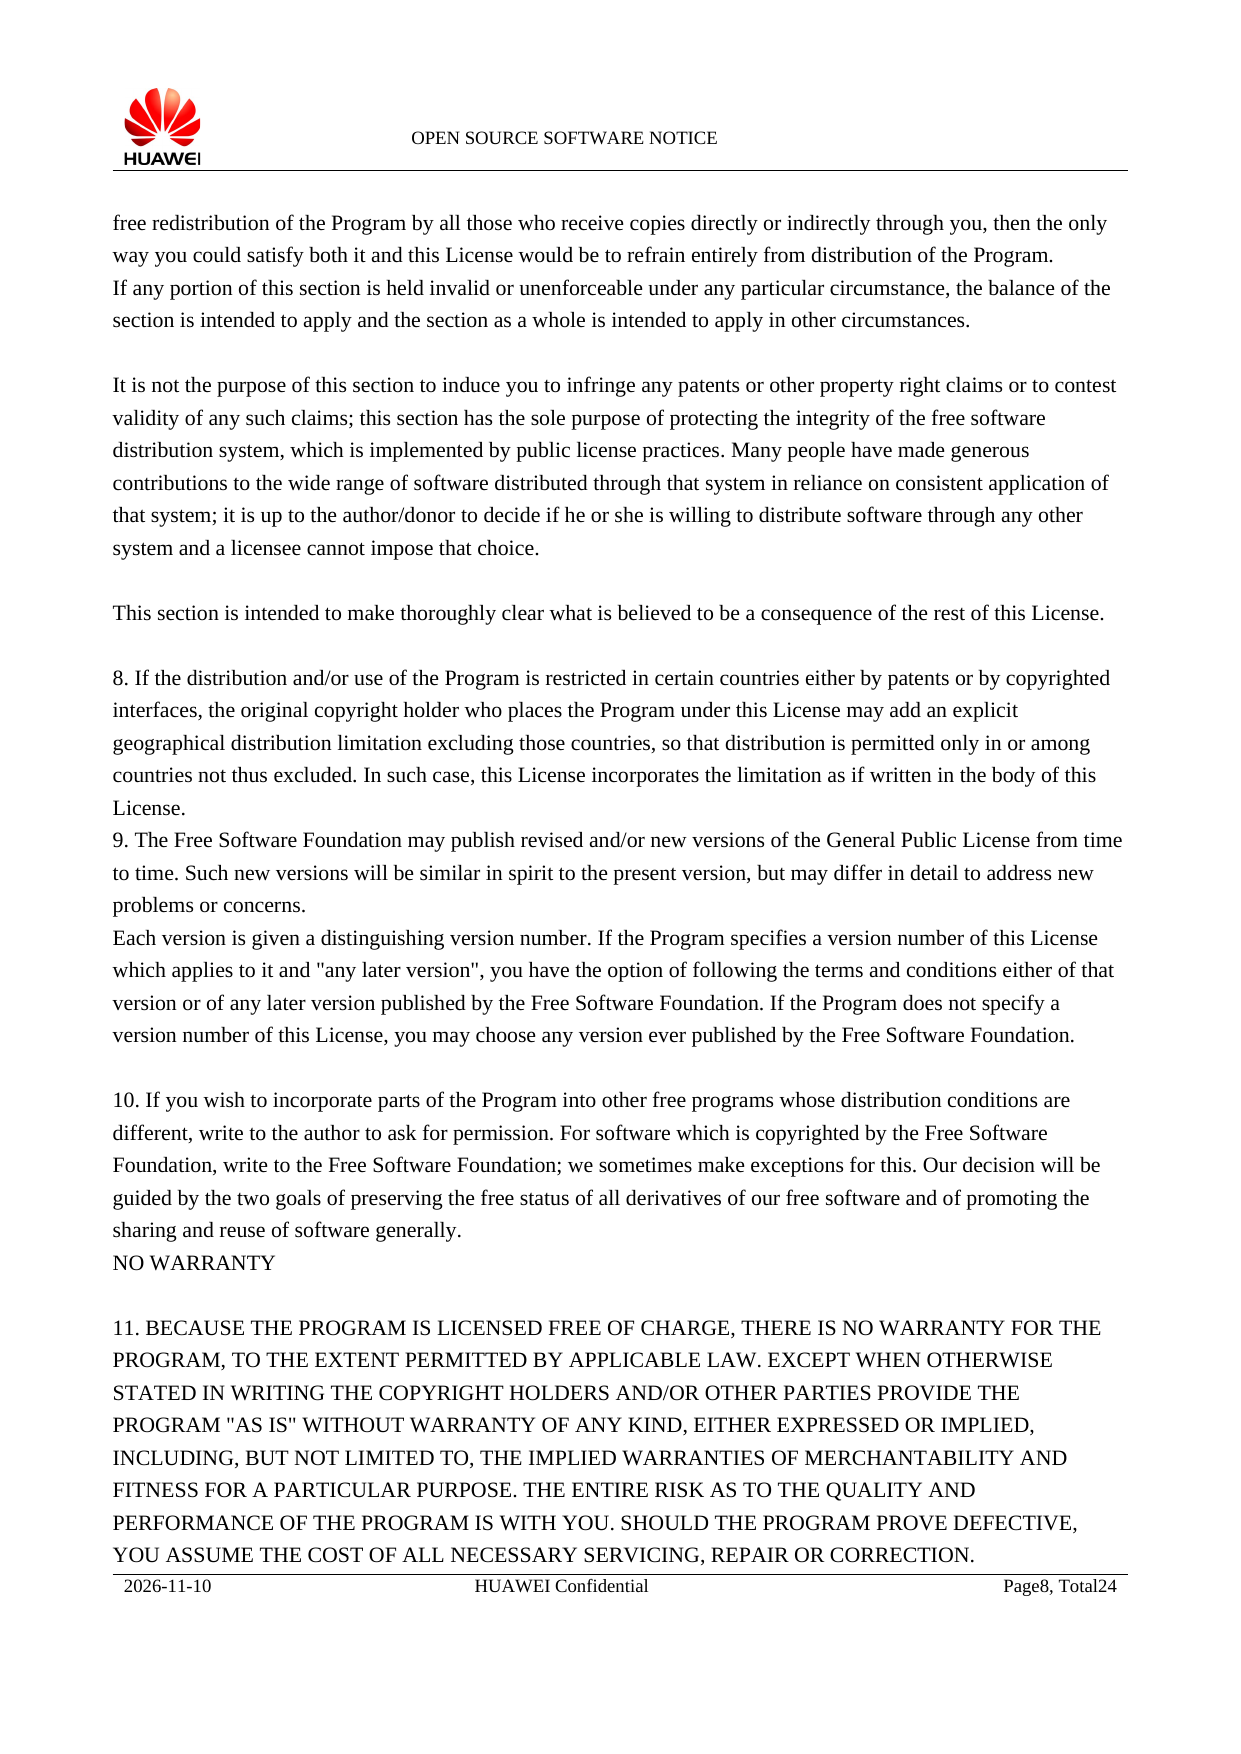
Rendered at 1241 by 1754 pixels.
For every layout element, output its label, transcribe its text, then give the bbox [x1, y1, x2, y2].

picture [124, 88, 201, 165]
